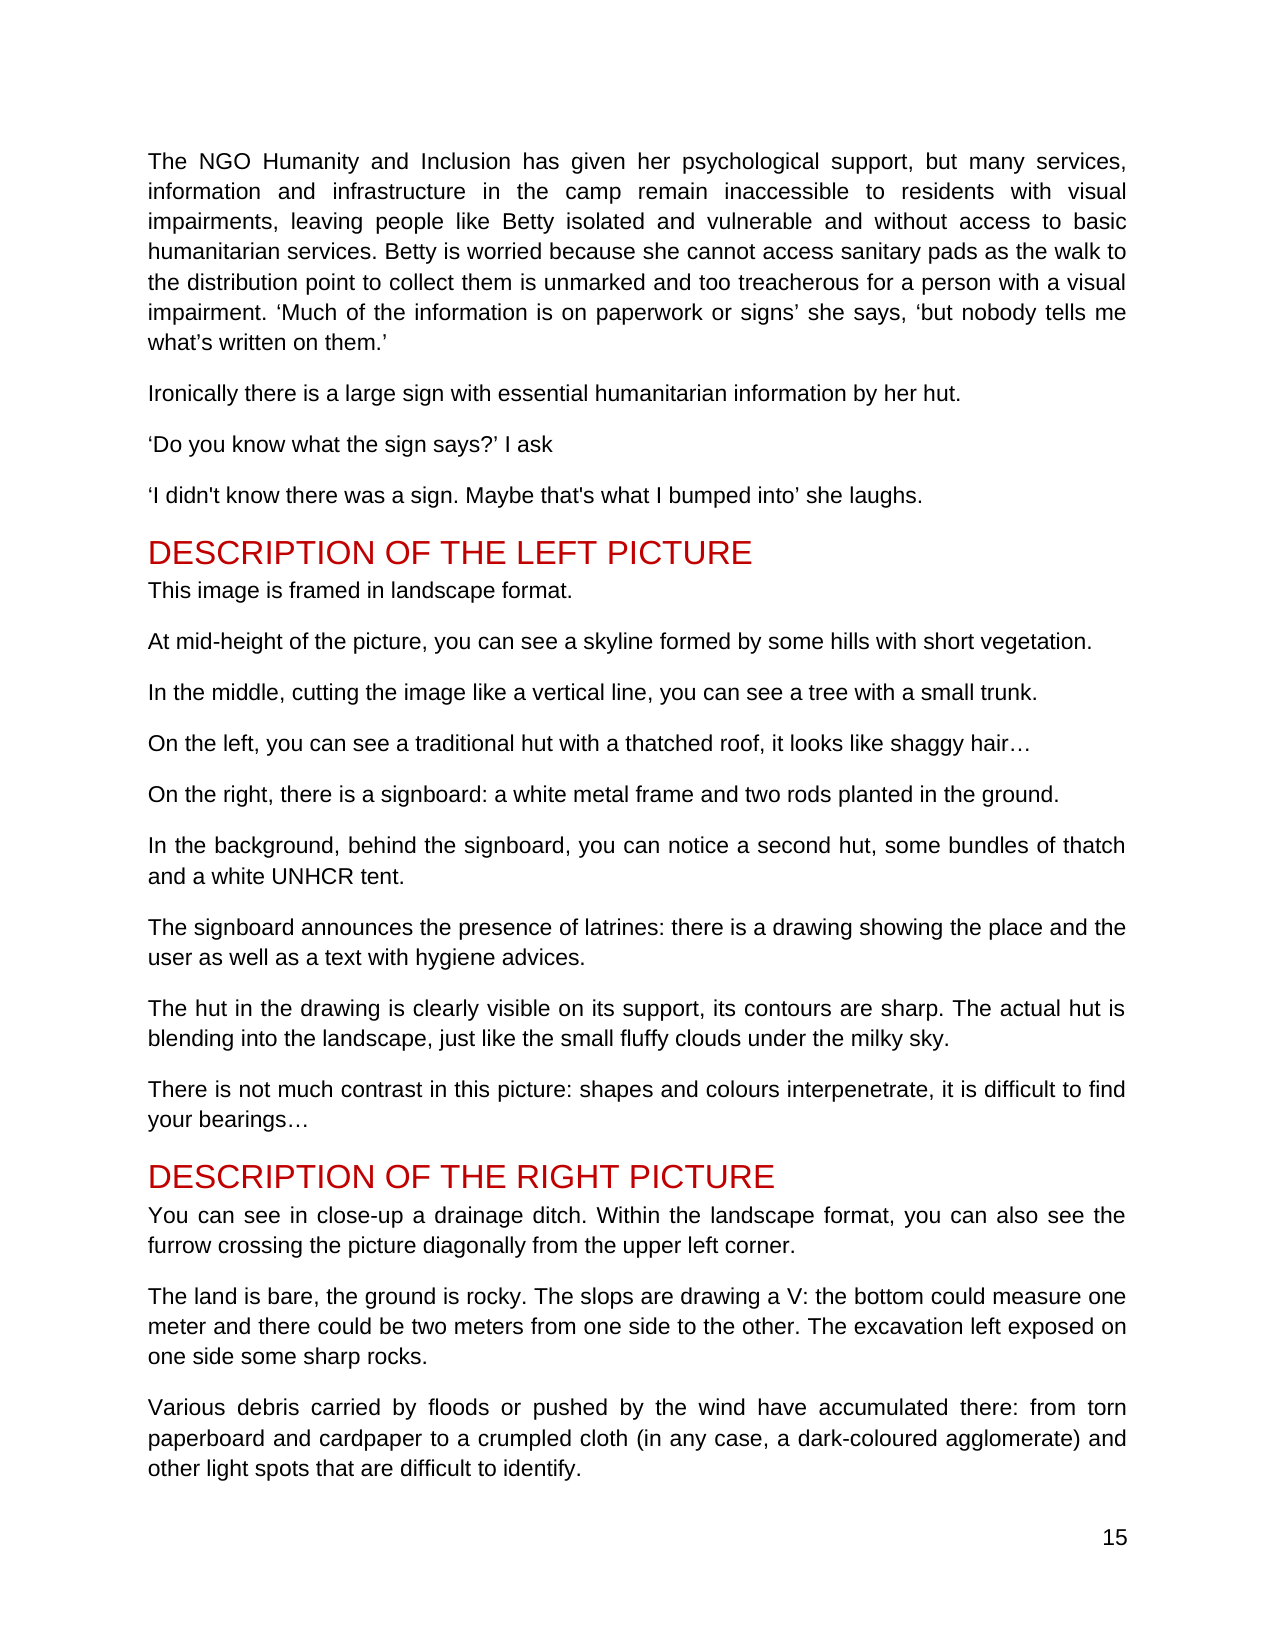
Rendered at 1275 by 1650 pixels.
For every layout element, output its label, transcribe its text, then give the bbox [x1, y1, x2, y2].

subtitle Description of the left picture [148, 533, 1127, 571]
text In the middle, cutting the image like a vertical line, you can see a tree with a small trunk. [148, 679, 1127, 706]
text You can see in close-up a drainage ditch. Within the landscape format, you can also see the furrow crossing the picture diagonally from the upper left corner. [148, 1202, 1127, 1258]
text Various debris carried by floods or pushed by the wind have accumulated there: from torn paperboard and cardpaper to a crumpled cloth (in any case, a dark-coloured agglomerate) and other light spots that are difficult to identify. [148, 1394, 1127, 1481]
text The land is bare, the ground is rocky. The slops are drawing a V: the bottom could measure one meter and there could be two meters from one side to the other. The excavation left exposed on one side some sharp rocks. [148, 1283, 1127, 1369]
text Ironically there is a large sign with essential humanitarian information by her hut. [148, 380, 1127, 406]
text At mid-height of the picture, you can see a skyline formed by some hills with short vegetation. [148, 628, 1127, 654]
text The NGO Humanity and Inclusion has given her psychological support, but many services, information and infrastructure in the camp remain inaccessible to residents with visual impairments, leaving people like Betty isolated and vulnerable and without access to basic humanitarian services. Betty is worried because she cannot access sanitary pads as the walk to the distribution point to collect them is unmarked and too treacherous for a person with a visual impairment. ‘Much of the information is on paperwork or signs’ she says, ‘but nobody tells me what’s written on them.’ [148, 148, 1127, 355]
text On the right, there is a signboard: a white metal frame and two rods planted in the ground. [148, 781, 1127, 808]
text There is not much contrast in this picture: shapes and colours interpenetrate, it is difficult to find your bearings… [148, 1076, 1127, 1133]
text The signboard announces the presence of latrines: there is a drawing showing the place and the user as well as a text with hygiene advices. [148, 914, 1127, 970]
text On the left, you can see a traditional hut with a thatched roof, it looks like shaggy hair… [148, 730, 1127, 757]
text The hut in the drawing is clearly visible on its support, its contours are sharp. The actual hut is blending into the landscape, just like the small fluffy clouds under the milky sky. [148, 995, 1127, 1051]
text ‘I didn't know there was a sign. Maybe that's what I bumped into’ she laughs. [148, 482, 1127, 508]
text In the background, behind the signboard, you can notice a second hut, some bundles of thatch and a white UNHCR tent. [148, 832, 1127, 889]
text This image is framed in landscape format. [148, 577, 1127, 603]
subtitle Description of the right picture [148, 1157, 1127, 1196]
text ‘Do you know what the sign says?’ I ask [148, 431, 1127, 457]
